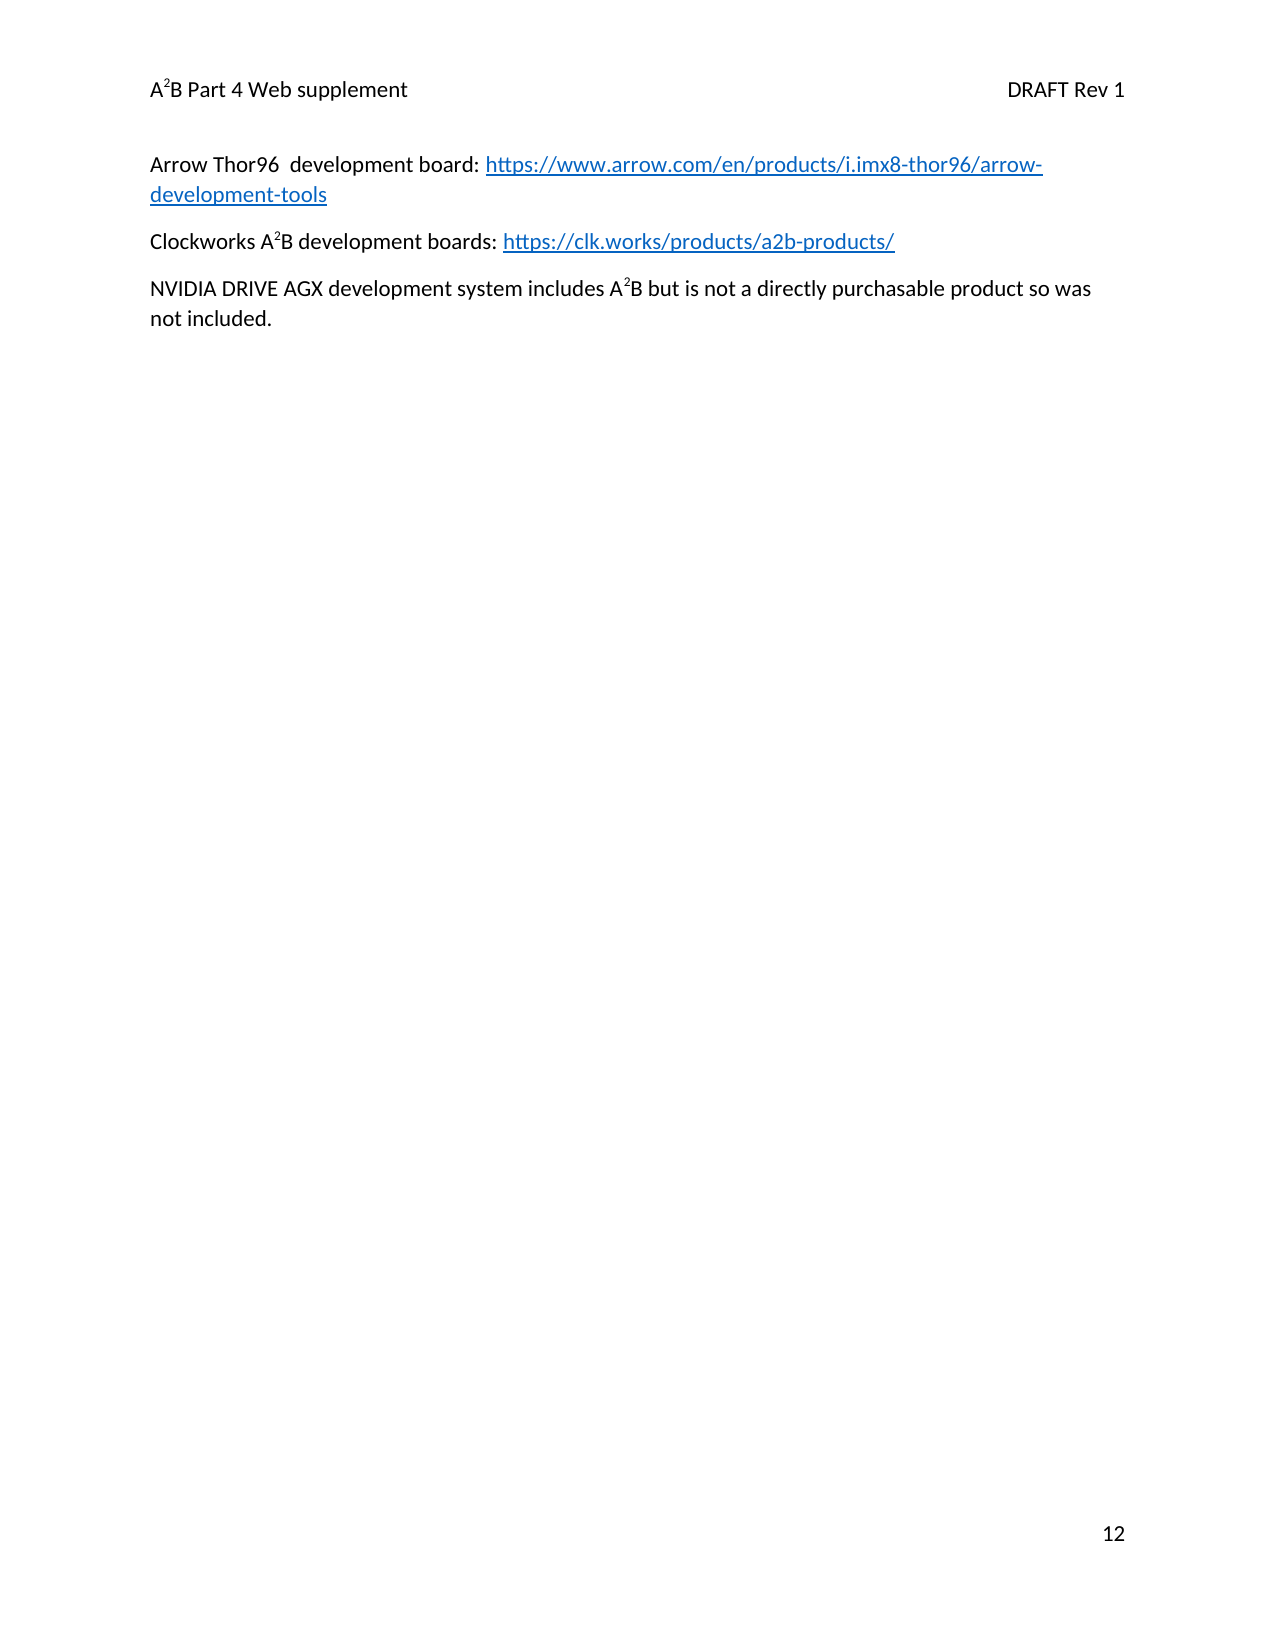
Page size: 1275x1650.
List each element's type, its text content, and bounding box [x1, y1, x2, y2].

text Arrow Thor96 development board: https://www.arrow.com/en/products/i.imx8-thor96/arrow-development-tools [150, 150, 1125, 208]
text NVIDIA DRIVE AGX development system includes A2B but is not a directly purchasable product so was not included. [150, 274, 1125, 332]
text Clockworks A2B development boards: https://clk.works/products/a2b-products/ [150, 227, 1125, 255]
